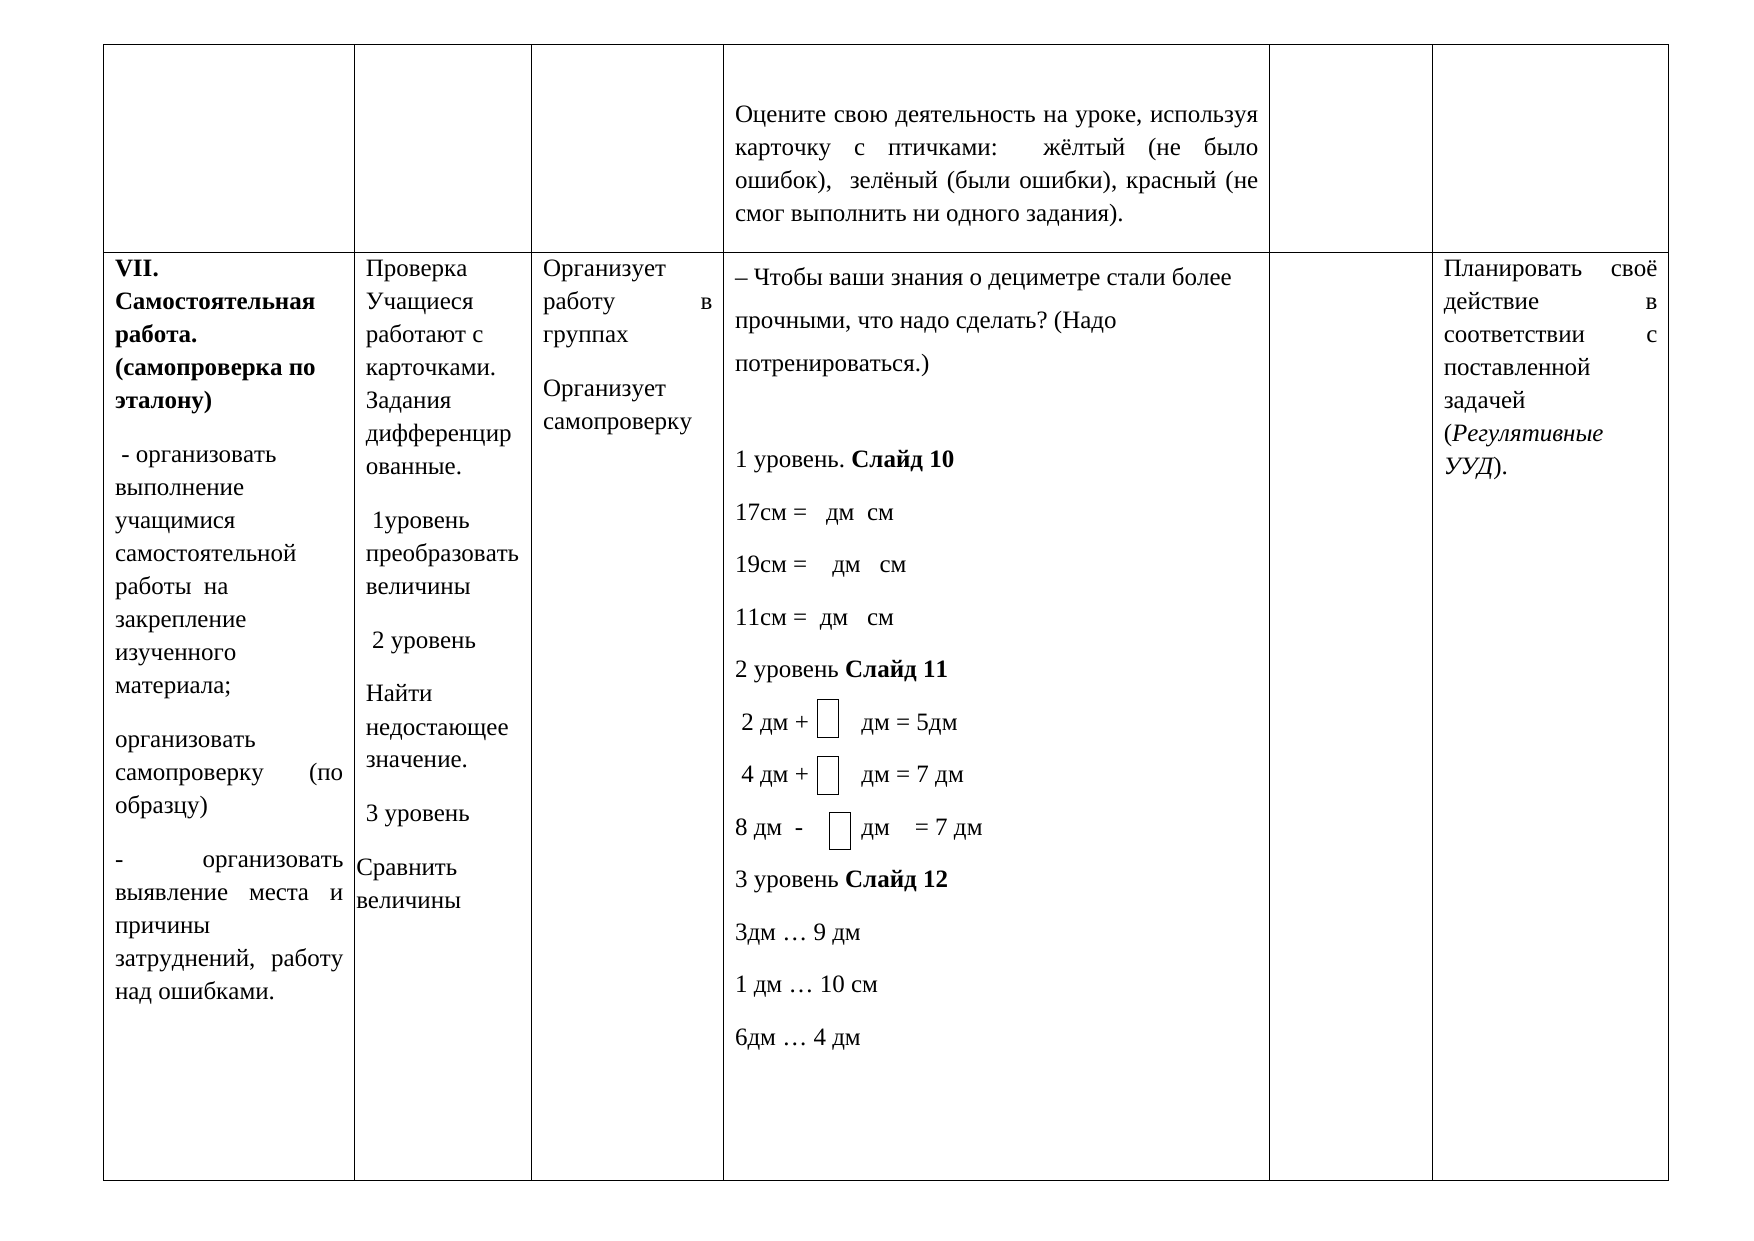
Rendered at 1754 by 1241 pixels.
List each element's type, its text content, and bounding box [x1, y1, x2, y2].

table_cell Проверка Учащиеся работают с карточками. Задания дифференцированные. 1уровень преобразовать величины 2 уровень Найти недостающее значение. 3 уровень Сравнить величины [355, 253, 531, 1180]
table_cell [724, 45, 1269, 252]
table_cell [1270, 253, 1432, 1180]
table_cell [532, 45, 723, 252]
table_cell Планировать своё действие в соответствии с поставленной задачей (Регулятивные УУД). [1433, 253, 1668, 1180]
table_cell Организует работу в группах Организует самопроверку [532, 253, 723, 1180]
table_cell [355, 45, 531, 252]
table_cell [104, 45, 354, 252]
table_cell [1270, 45, 1432, 252]
table_cell – Чтобы ваши знания о дециметре стали более прочными, что надо сделать? (Надо потренироваться.) 1 уровень. Слайд 10 17см = дм см 19см = дм см 11см = дм см 2 уровень Слайд 11 2 дм + дм = 5дм 4 дм + дм = 7 дм 8 дм - дм = 7 дм 3 уровень Слайд 12 3дм … 9 дм 1 дм … 10 см 6дм … 4 дм [724, 253, 1269, 1180]
table_cell VII. Самостоятельная работа.(самопроверка по эталону) - организовать выполнение учащимися самостоятельной работы на закрепление изученного материала; организовать самопроверку (по образцу) - организовать выявление места и причины затруднений, работу над ошибками. [104, 253, 354, 1180]
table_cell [1433, 45, 1668, 252]
